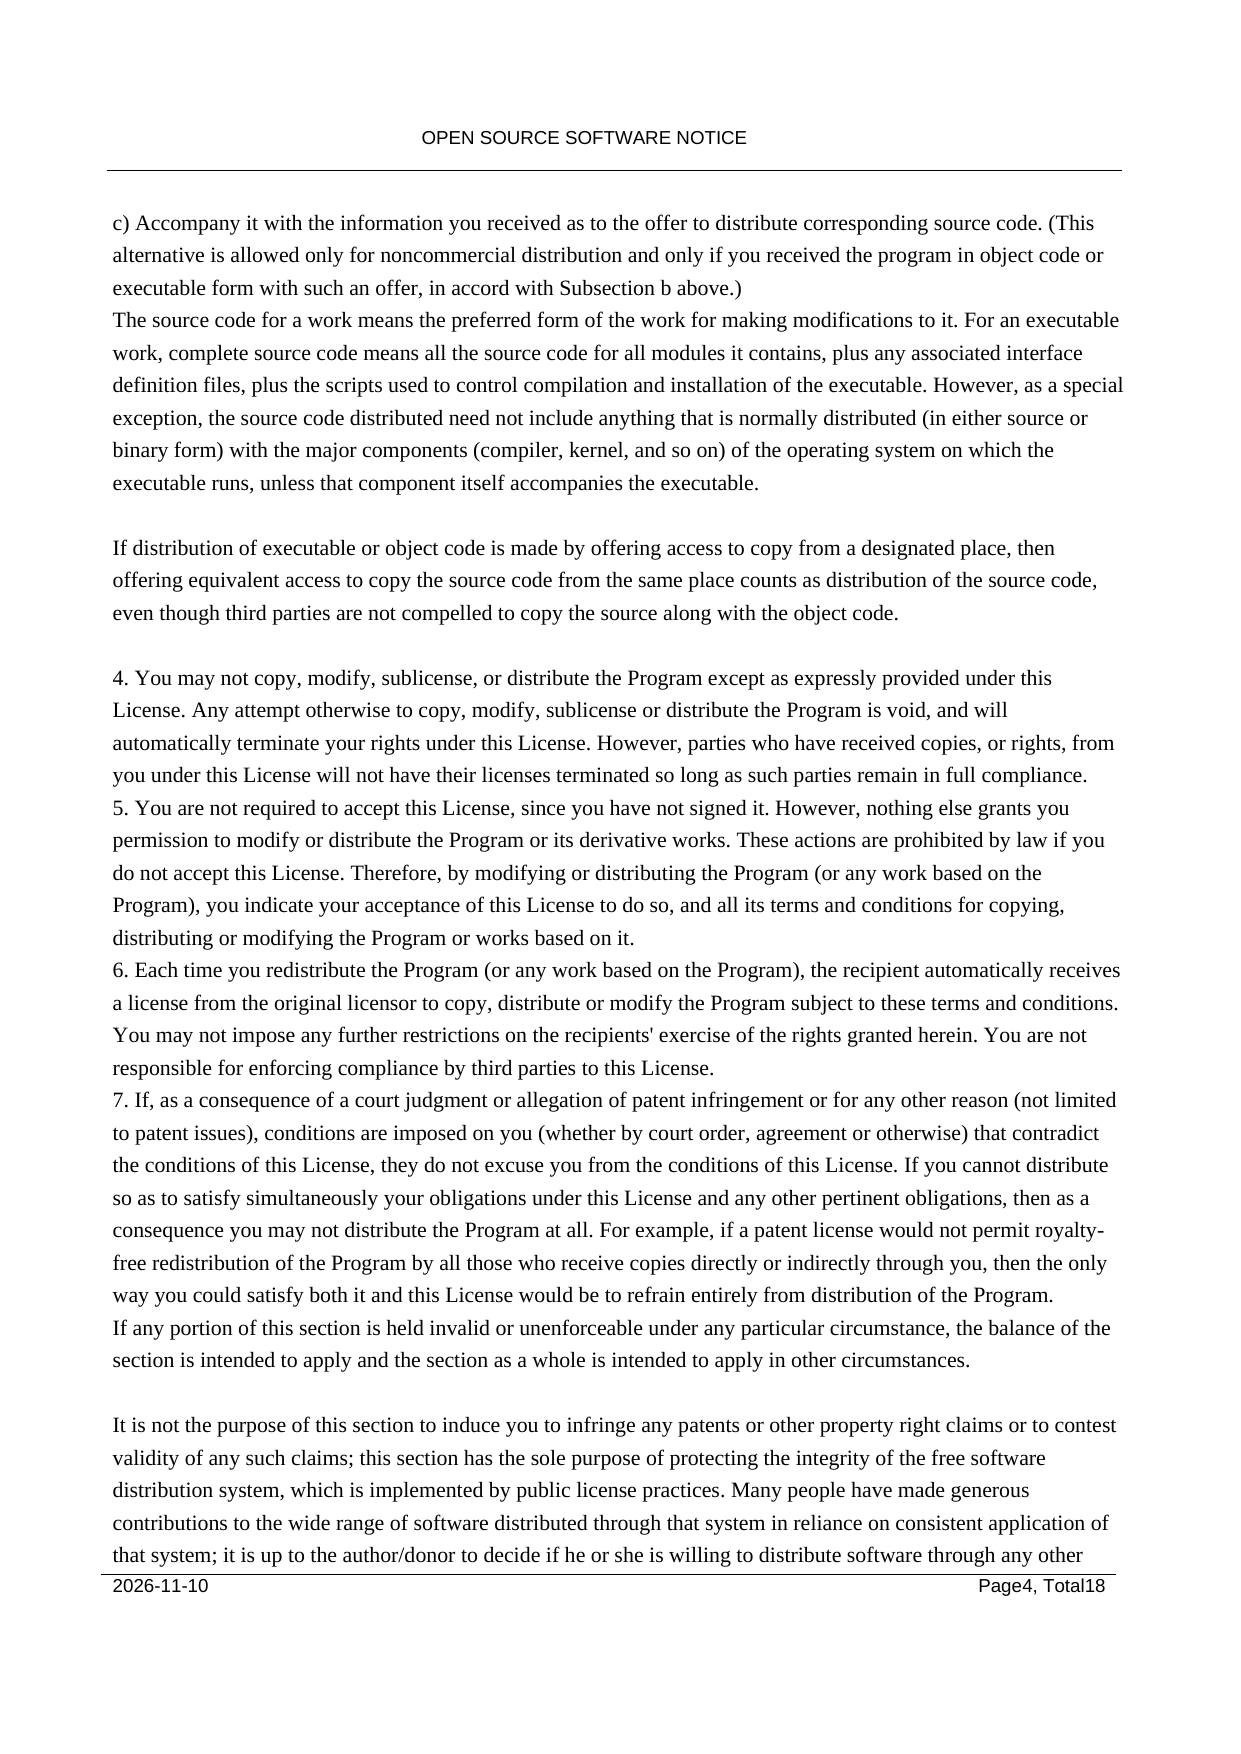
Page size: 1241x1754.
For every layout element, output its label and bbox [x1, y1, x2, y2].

text [112, 206, 1128, 1571]
